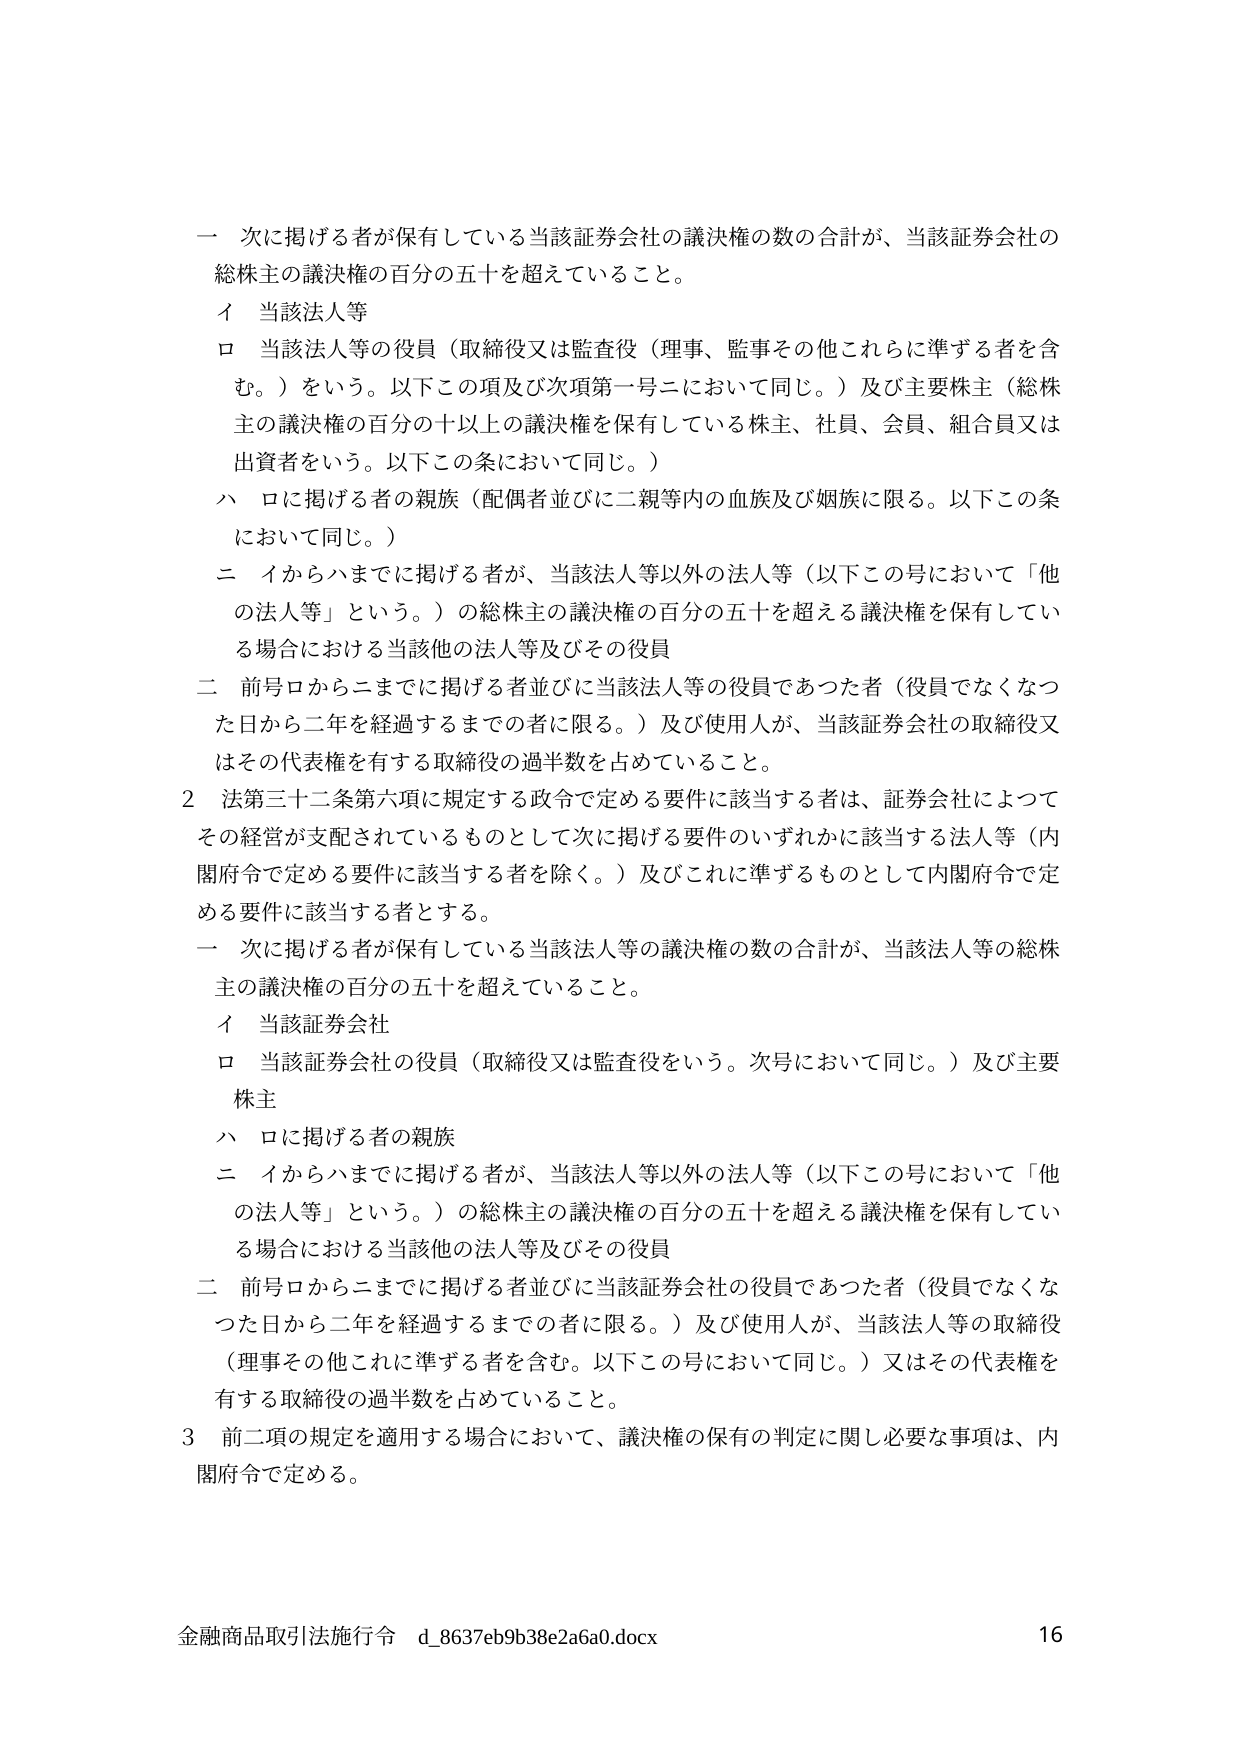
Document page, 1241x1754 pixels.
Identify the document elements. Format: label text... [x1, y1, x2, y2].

text ３ 前二項の規定を適用する場合において、議決権の保有の判定に関し必要な事項は、内閣府令で定める。 [177, 1417, 1063, 1492]
text ニ イからハまでに掲げる者が、当該法人等以外の法人等（以下この号において「他の法人等」という。）の総株主の議決権の百分の五十を超える議決権を保有している場合における当該他の法人等及びその役員 [215, 554, 1063, 667]
text 二 前号ロからニまでに掲げる者並びに当該証券会社の役員であつた者（役員でなくなつた日から二年を経過するまでの者に限る。）及び使用人が、当該法人等の取締役（理事その他これに準ずる者を含む。以下この号において同じ。）又はその代表権を有する取締役の過半数を占めていること。 [196, 1267, 1063, 1417]
text ２ 法第三十二条第六項に規定する政令で定める要件に該当する者は、証券会社によつてその経営が支配されているものとして次に掲げる要件のいずれかに該当する法人等（内閣府令で定める要件に該当する者を除く。）及びこれに準ずるものとして内閣府令で定める要件に該当する者とする。 [177, 779, 1063, 929]
text ハ ロに掲げる者の親族（配偶者並びに二親等内の血族及び姻族に限る。以下この条において同じ。） [215, 479, 1063, 554]
text イ 当該法人等 [215, 292, 1063, 329]
text ニ イからハまでに掲げる者が、当該法人等以外の法人等（以下この号において「他の法人等」という。）の総株主の議決権の百分の五十を超える議決権を保有している場合における当該他の法人等及びその役員 [215, 1154, 1063, 1267]
text ロ 当該証券会社の役員（取締役又は監査役をいう。次号において同じ。）及び主要株主 [215, 1042, 1063, 1117]
text イ 当該証券会社 [215, 1004, 1063, 1042]
text ロ 当該法人等の役員（取締役又は監査役（理事、監事その他これらに準ずる者を含む。）をいう。以下この項及び次項第一号ニにおいて同じ。）及び主要株主（総株主の議決権の百分の十以上の議決権を保有している株主、社員、会員、組合員又は出資者をいう。以下この条において同じ。） [215, 329, 1063, 479]
text 二 前号ロからニまでに掲げる者並びに当該法人等の役員であつた者（役員でなくなつた日から二年を経過するまでの者に限る。）及び使用人が、当該証券会社の取締役又はその代表権を有する取締役の過半数を占めていること。 [196, 667, 1063, 779]
text ハ ロに掲げる者の親族 [215, 1117, 1063, 1154]
text 一 次に掲げる者が保有している当該証券会社の議決権の数の合計が、当該証券会社の総株主の議決権の百分の五十を超えていること。 [196, 217, 1063, 292]
text 一 次に掲げる者が保有している当該法人等の議決権の数の合計が、当該法人等の総株主の議決権の百分の五十を超えていること。 [196, 929, 1063, 1004]
